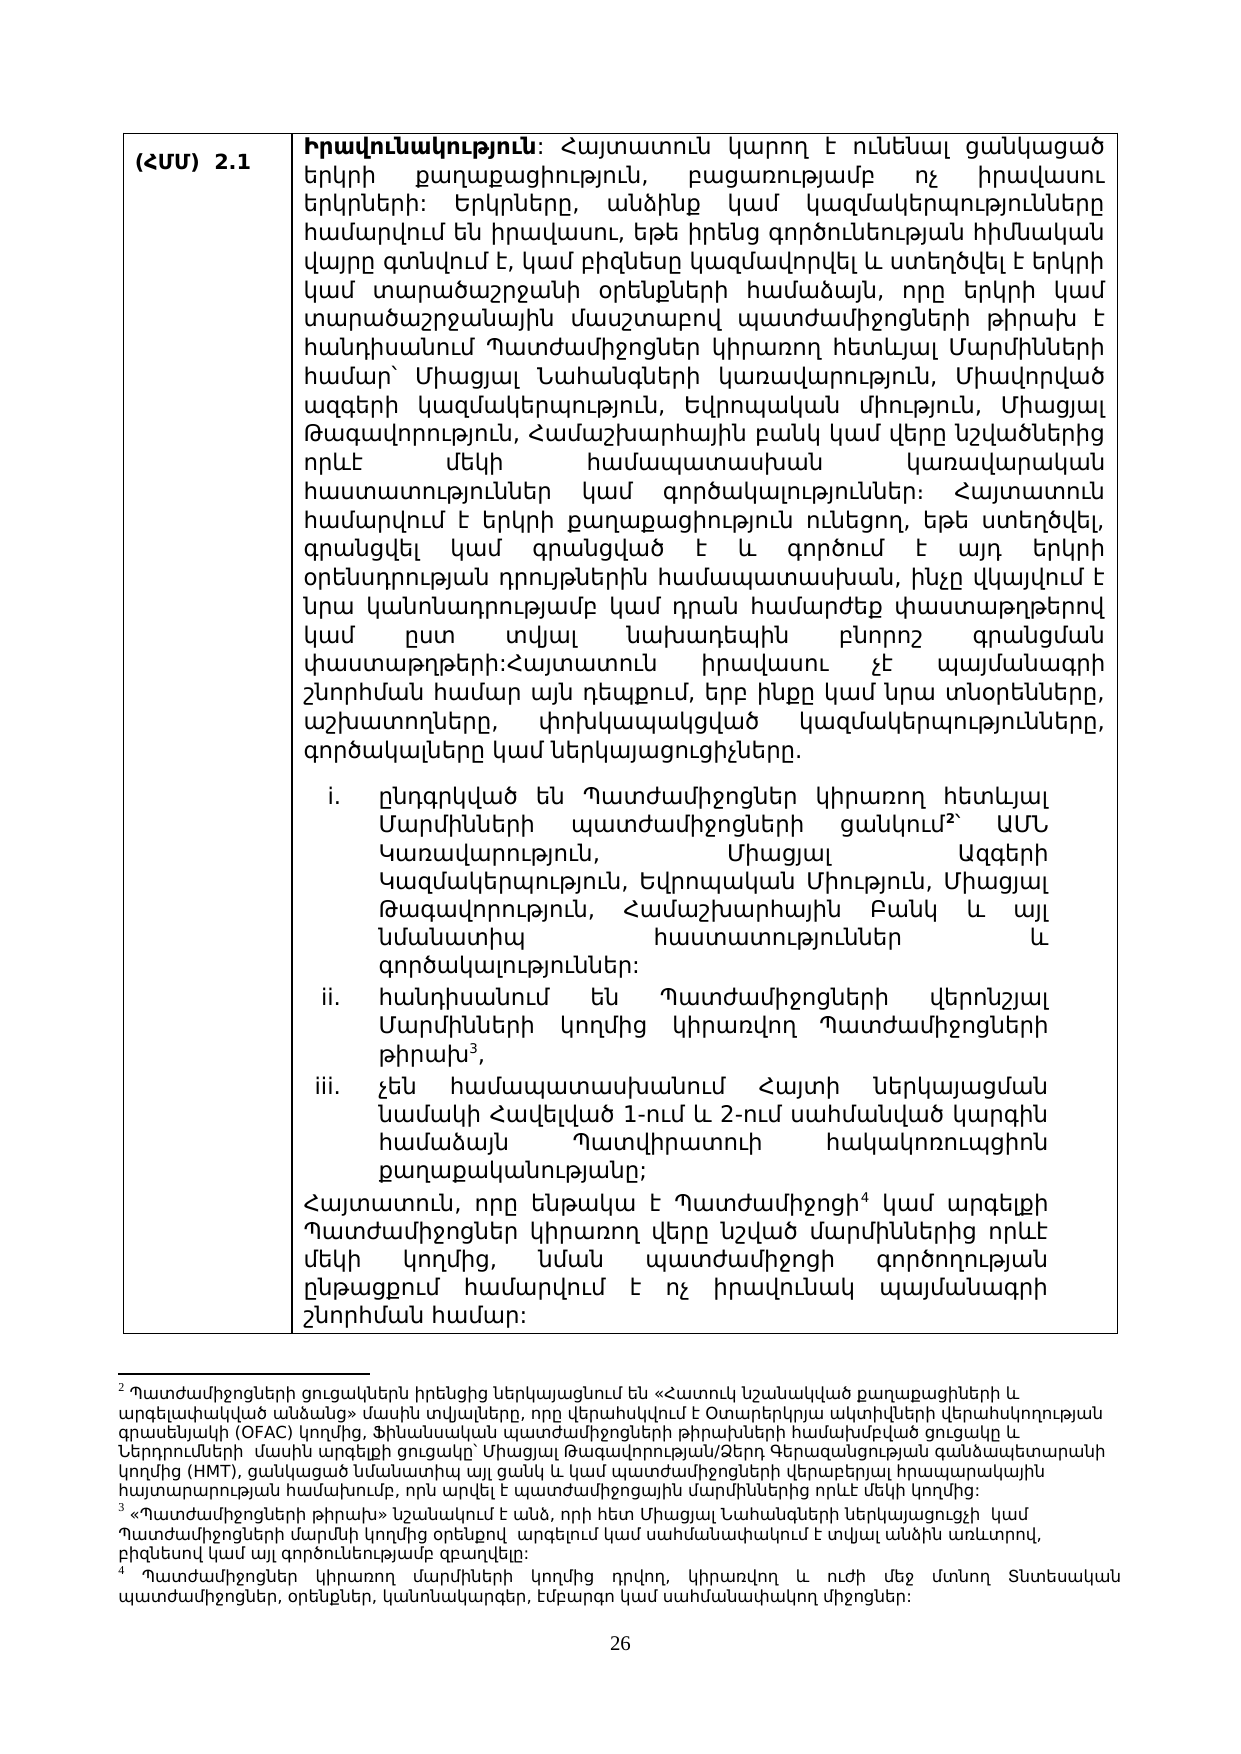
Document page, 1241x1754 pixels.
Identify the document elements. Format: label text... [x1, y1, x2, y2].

table_cell (ՀՄՄ) 2.1 [124, 134, 291, 1333]
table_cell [293, 134, 1117, 1333]
